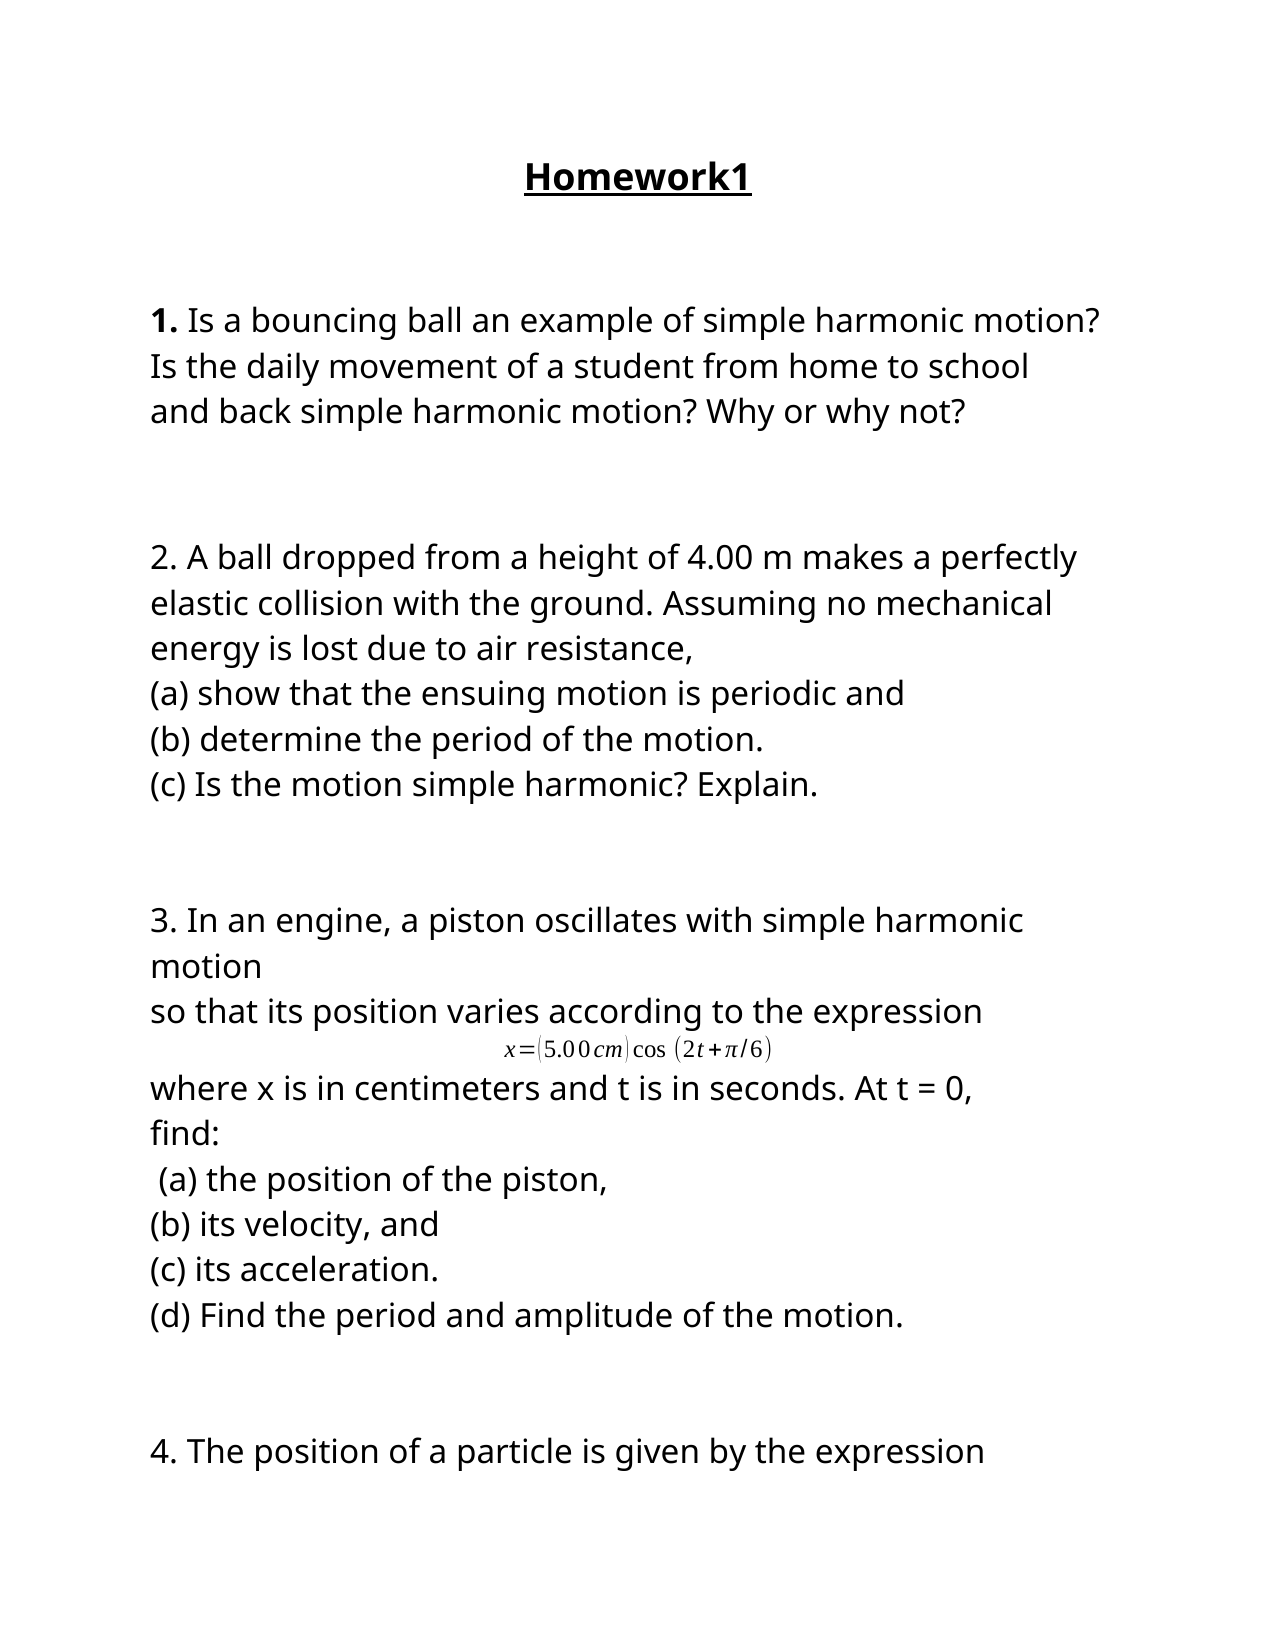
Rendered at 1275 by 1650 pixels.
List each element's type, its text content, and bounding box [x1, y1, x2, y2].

text 1. Is a bouncing ball an example of simple harmonic motion? [150, 297, 1125, 342]
text (b) its velocity, and [150, 1201, 1125, 1246]
text (b) determine the period of the motion. [150, 716, 1125, 761]
text and back simple harmonic motion? Why or why not? [150, 388, 1125, 433]
text 3. In an engine, a piston oscillates with simple harmonic motion [150, 897, 1125, 988]
text (a) the position of the piston, [150, 1155, 1125, 1201]
text 2. A ball dropped from a height of 4.00 m makes a perfectly [150, 534, 1125, 579]
text elastic collision with the ground. Assuming no mechanical [150, 579, 1125, 625]
text 4. The position of a particle is given by the expression [150, 1428, 1125, 1473]
text energy is lost due to air resistance, [150, 625, 1125, 670]
text Is the daily movement of a student from home to school [150, 342, 1125, 388]
text (d) Find the period and amplitude of the motion. [150, 1292, 1125, 1337]
text so that its position varies according to the expression [150, 988, 1125, 1033]
text (c) its acceleration. [150, 1246, 1125, 1292]
text where x is in centimeters and t is in seconds. At t = 0, [150, 1064, 1125, 1110]
text (c) Is the motion simple harmonic? Explain. [150, 761, 1125, 806]
text (a) show that the ensuing motion is periodic and [150, 670, 1125, 716]
text Homework1 [150, 150, 1125, 201]
text find: [150, 1110, 1125, 1155]
